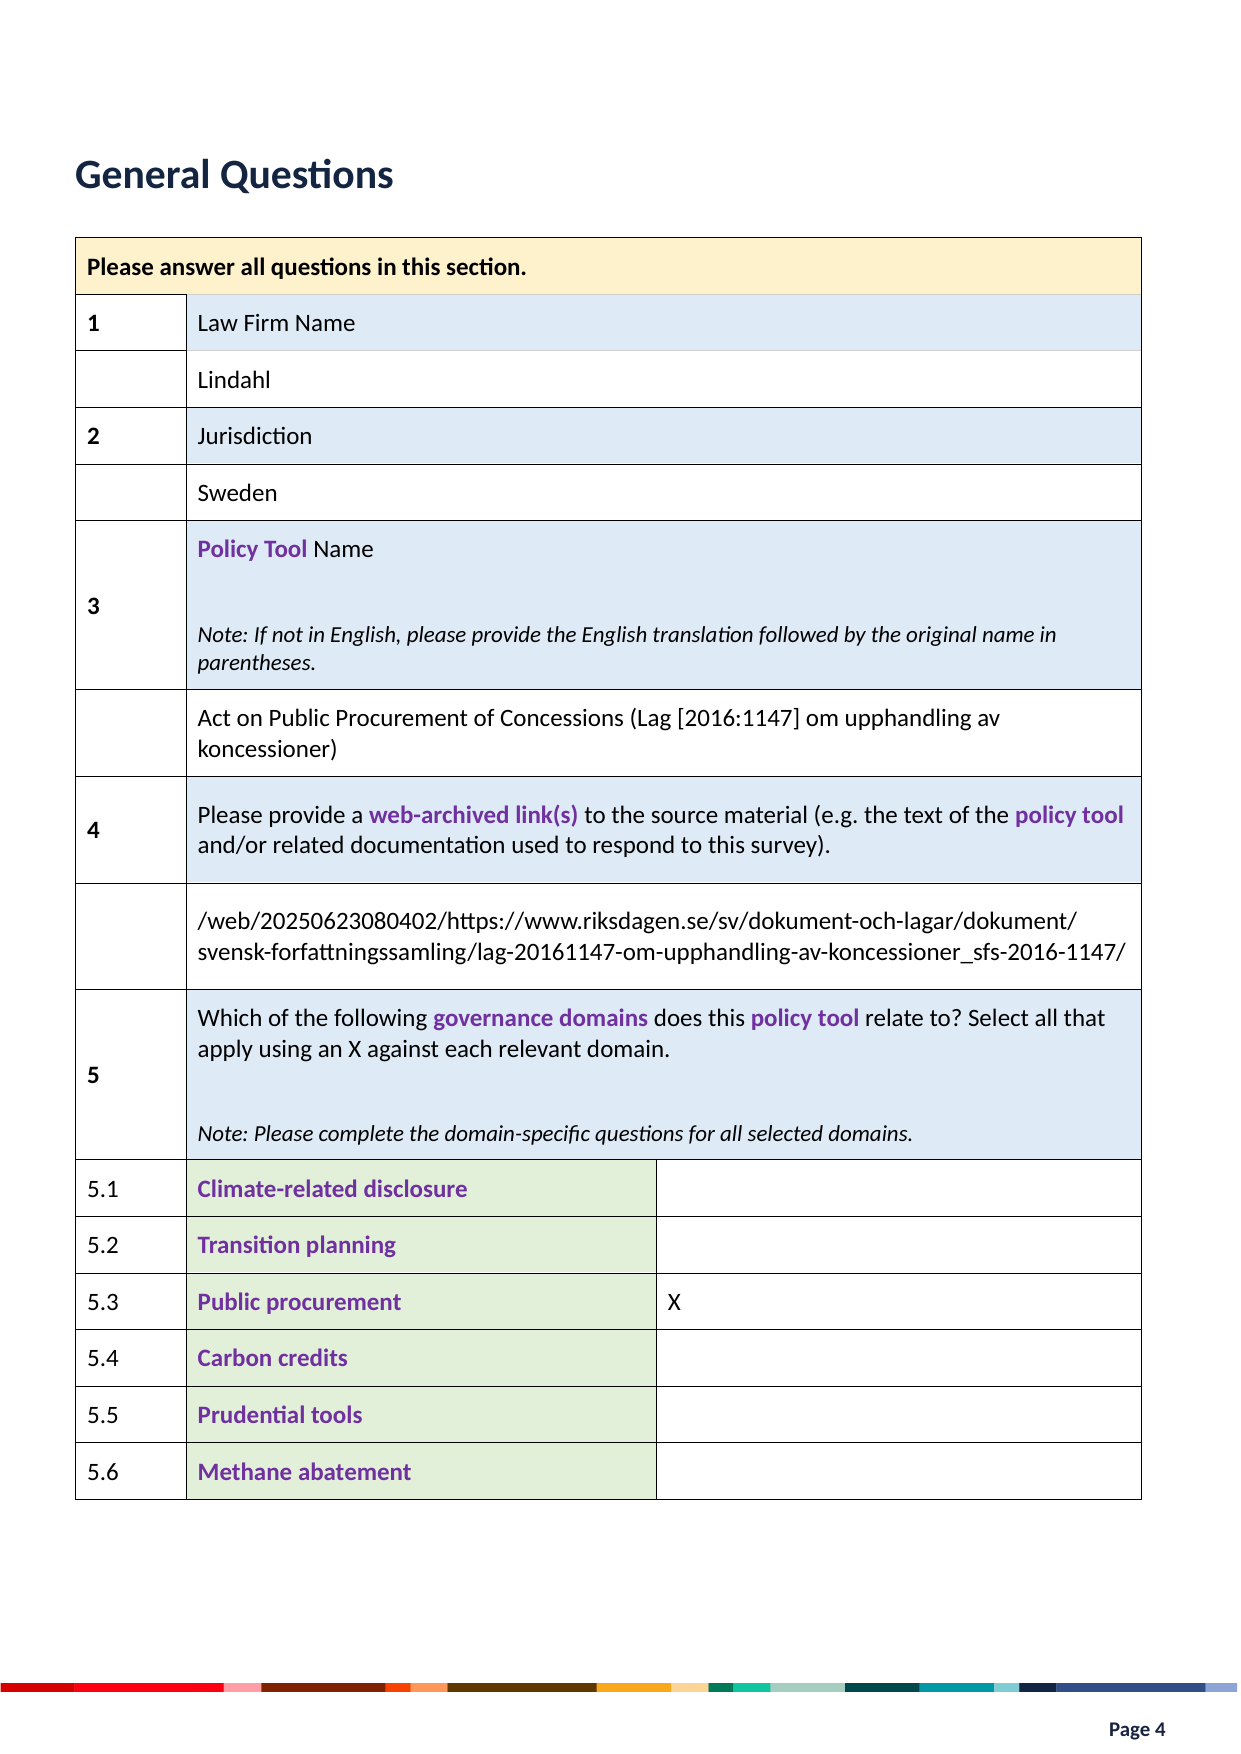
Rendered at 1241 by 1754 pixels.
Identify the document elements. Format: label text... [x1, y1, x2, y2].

picture [0, 1683, 1236, 1692]
table_cell Law Firm Name [187, 295, 1141, 350]
table_cell Climate-related disclosure [187, 1160, 656, 1216]
table_cell Act on Public Procurement of Concessions (Lag [2016:1147] om upphandling av koncessioner) [187, 690, 1141, 776]
table_cell Methane abatement [187, 1443, 656, 1499]
table_cell 5.6 [76, 1443, 186, 1499]
table_cell X [657, 1274, 1141, 1329]
table_cell [76, 465, 186, 520]
table_cell 5.3 [76, 1274, 186, 1329]
table_cell /web/20250623080402/https://www.riksdagen.se/sv/dokument-och-lagar/dokument/svensk-forfattningssamling/lag-20161147-om-upphandling-av-koncessioner_sfs-2016-1147/ [187, 884, 1141, 989]
table_cell Which of the following governance domains does this policy tool relate to? Select all that apply using an X against each relevant domain. Note: Please complete the domain-specific questions for all selected domains. [187, 990, 1141, 1159]
table_cell Please provide a web-archived link(s) to the source material (e.g. the text of the policy tool and/or related documentation used to respond to this survey). [187, 777, 1141, 882]
table_cell 5.4 [76, 1330, 186, 1386]
table_cell [657, 1160, 1141, 1216]
table_cell [657, 1443, 1141, 1499]
table_cell Prudential tools [187, 1387, 656, 1442]
table_cell Sweden [187, 465, 1141, 520]
table_cell Public procurement [187, 1274, 656, 1329]
table_cell 5 [76, 990, 186, 1159]
table_header Please answer all questions in this section. [76, 238, 1141, 294]
table_cell [76, 690, 186, 776]
table_cell 3 [76, 521, 186, 689]
table_cell [657, 1330, 1141, 1386]
table_cell Jurisdiction [187, 408, 1141, 463]
table_cell 1 [76, 295, 186, 350]
table_cell 5.2 [76, 1217, 186, 1272]
table_cell Policy Tool Name Note: If not in English, please provide the English translation followed by the original name in parentheses. [187, 521, 1141, 689]
table_cell Carbon credits [187, 1330, 656, 1386]
table_cell [657, 1217, 1141, 1272]
table_cell [657, 1387, 1141, 1442]
table_cell 5.1 [76, 1160, 186, 1216]
table_cell 2 [76, 408, 186, 463]
table_cell 4 [76, 777, 186, 882]
table_cell 5.5 [76, 1387, 186, 1442]
table_cell Transition planning [187, 1217, 656, 1272]
table_cell [76, 884, 186, 989]
table_cell [76, 351, 186, 407]
table_cell Lindahl [187, 351, 1141, 407]
subtitle General Questions [75, 148, 1165, 199]
